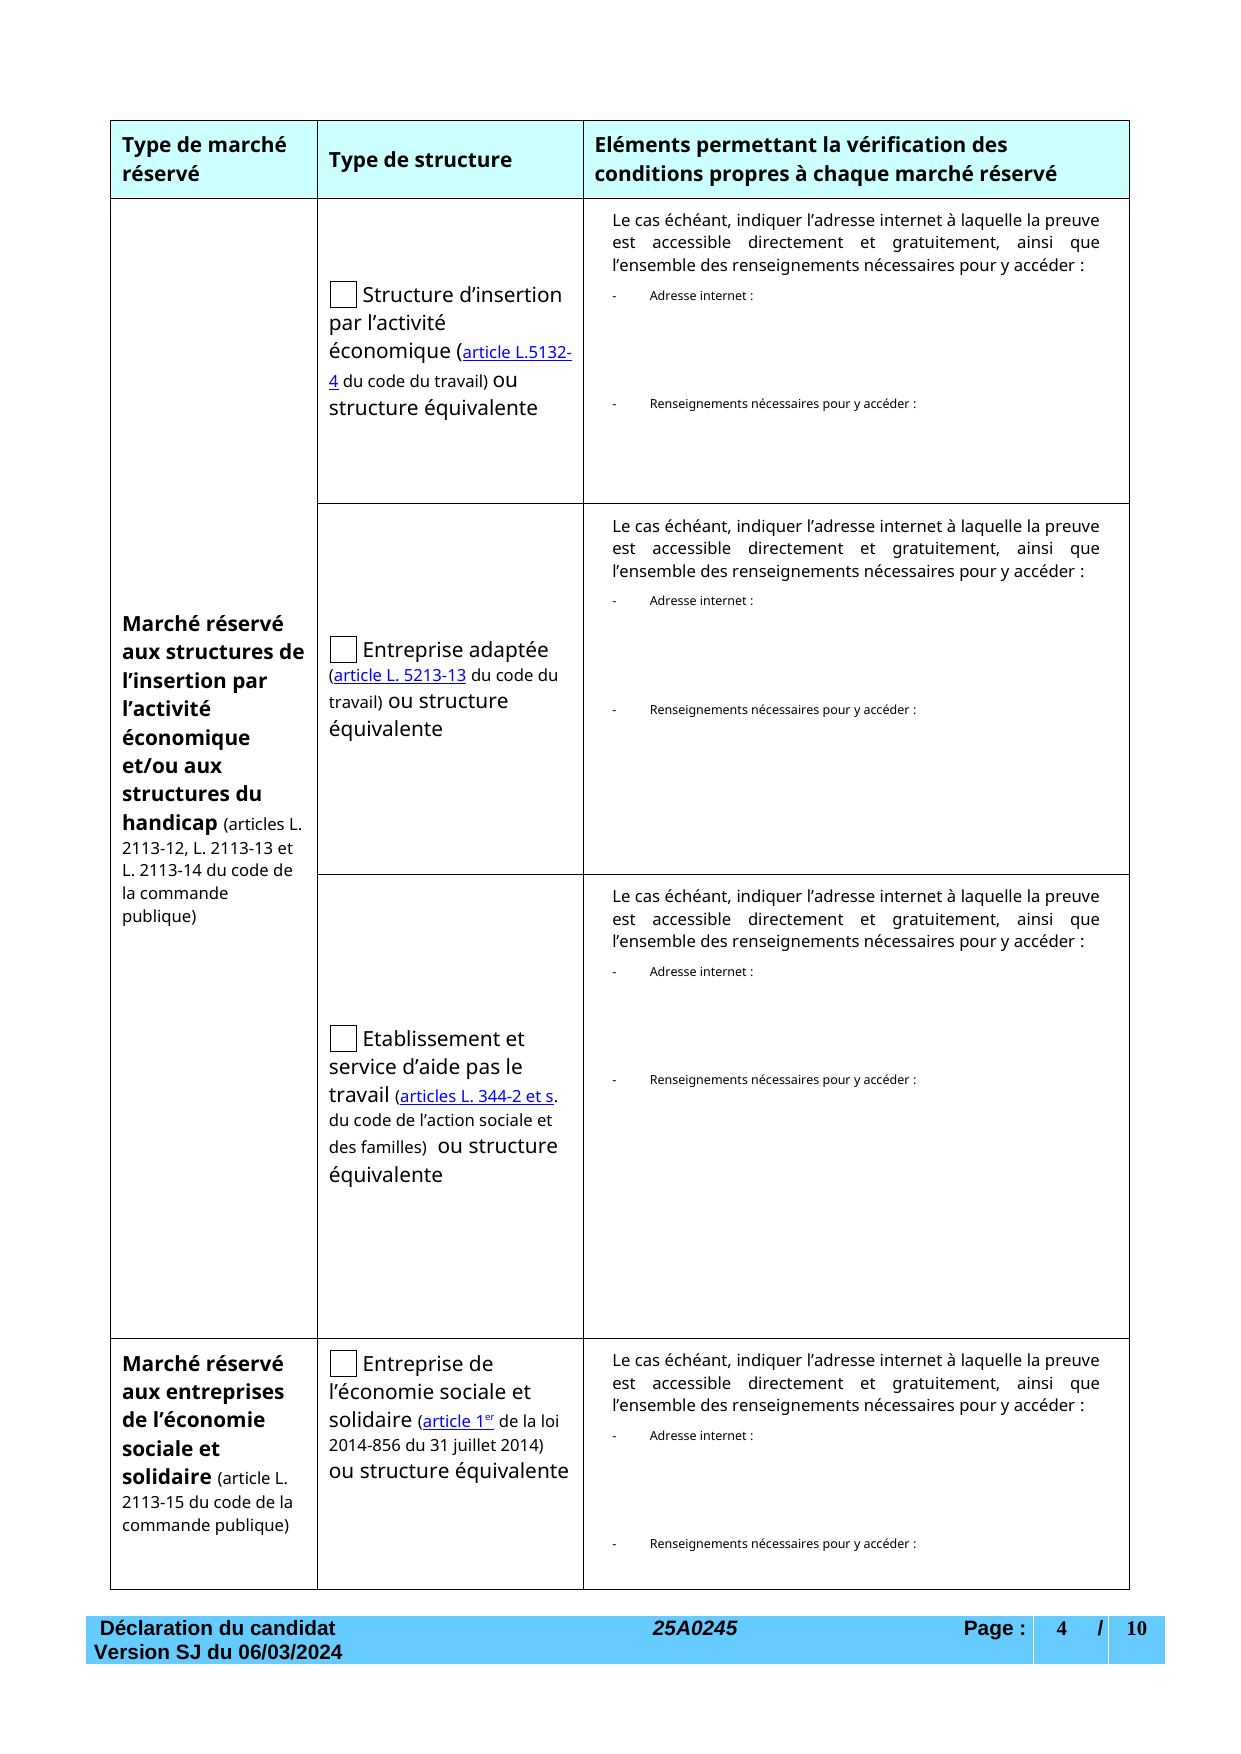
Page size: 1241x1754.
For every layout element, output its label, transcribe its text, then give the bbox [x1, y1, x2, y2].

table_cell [111, 1339, 317, 1589]
table_cell Marché réservé aux structures de l’insertion par l’activité économique et/ou aux structures du handicap (articles L. 2113-12, L. 2113-13 et L. 2113-14 du code de la commande publique) [111, 199, 317, 1338]
table_cell Entreprise adaptée (article L. 5213-13 du code du travail) ou structure équivalente [318, 504, 583, 873]
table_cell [318, 1339, 583, 1589]
table_cell Structure d’insertion par l’activité économique (article L.5132-4 du code du travail) ou structure équivalente [318, 199, 583, 503]
table_header Type de marché réservé [111, 121, 317, 197]
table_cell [584, 1339, 1129, 1589]
table_header Type de structure [318, 121, 583, 197]
table_header Eléments permettant la vérification des conditions propres à chaque marché réservé [584, 121, 1129, 197]
table_cell Etablissement et service d’aide pas le travail (articles L. 344-2 et s. du code de l’action sociale et des familles) ou structure équivalente [318, 875, 583, 1338]
